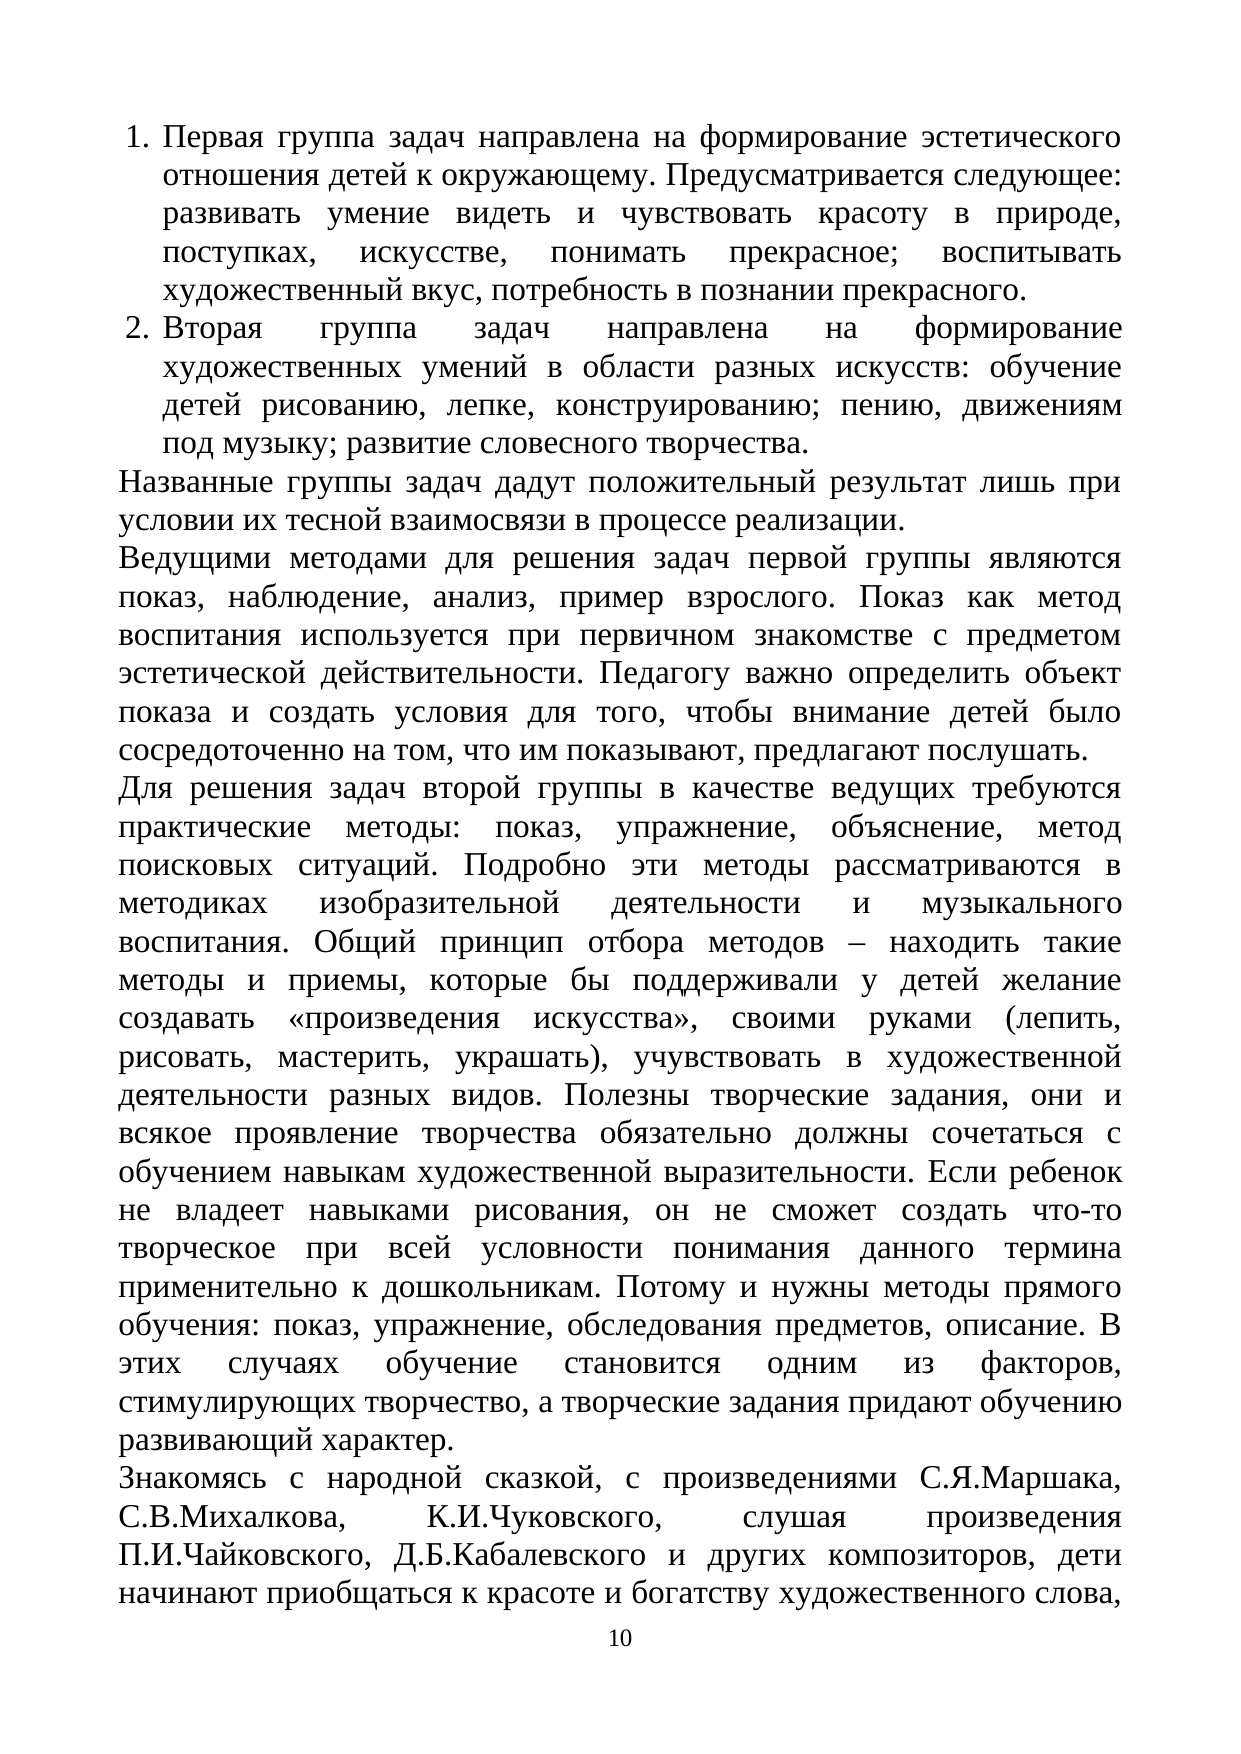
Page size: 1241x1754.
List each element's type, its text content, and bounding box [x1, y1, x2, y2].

list Вторая группа задач направлена на формирование художественных умений в области разных искусств: обучение детей рисованию, лепке, конструированию; пению, движениям под музыку; развитие словесного творчества. [125, 308, 1123, 461]
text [118, 1458, 1123, 1611]
text Ведущими методами для решения задач первой группы являются показ, наблюдение, анализ, пример взрослого. Показ как метод воспитания используется при первичном знакомстве с предметом эстетической действительности. Педагогу важно определить объект показа и создать условия для того, чтобы внимание детей было сосредоточенно на том, что им показывают, предлагают послушать. [118, 538, 1122, 768]
text Названные группы задач дадут положительный результат лишь при условии их тесной взаимосвязи в процессе реализации. [118, 461, 1122, 538]
list Первая группа задач направлена на формирование эстетического отношения детей к окружающему. Предусматривается следующее: развивать умение видеть и чувствовать красоту в природе, поступках, искусстве, понимать прекрасное; воспитывать художественный вкус, потребность в познании прекрасного. [125, 116, 1122, 308]
text Для решения задач второй группы в качестве ведущих требуются практические методы: показ, упражнение, объяснение, метод поисковых ситуаций. Подробно эти методы рассматриваются в методиках изобразительной деятельности и музыкального воспитания. Общий принцип отбора методов – находить такие методы и приемы, которые бы поддерживали у детей желание создавать «произведения искусства», своими руками (лепить, рисовать, мастерить, украшать), учувствовать в художественной деятельности разных видов. Полезны творческие задания, они и всякое проявление творчества обязательно должны сочетаться с обучением навыкам художественной выразительности. Если ребенок не владеет навыками рисования, он не сможет создать что-то творческое при всей условности понимания данного термина применительно к дошкольникам. Потому и нужны методы прямого обучения: показ, упражнение, обследования предметов, описание. В этих случаях обучение становится одним из факторов, стимулирующих творчество, а творческие задания придают обучению развивающий характер. [118, 768, 1123, 1458]
